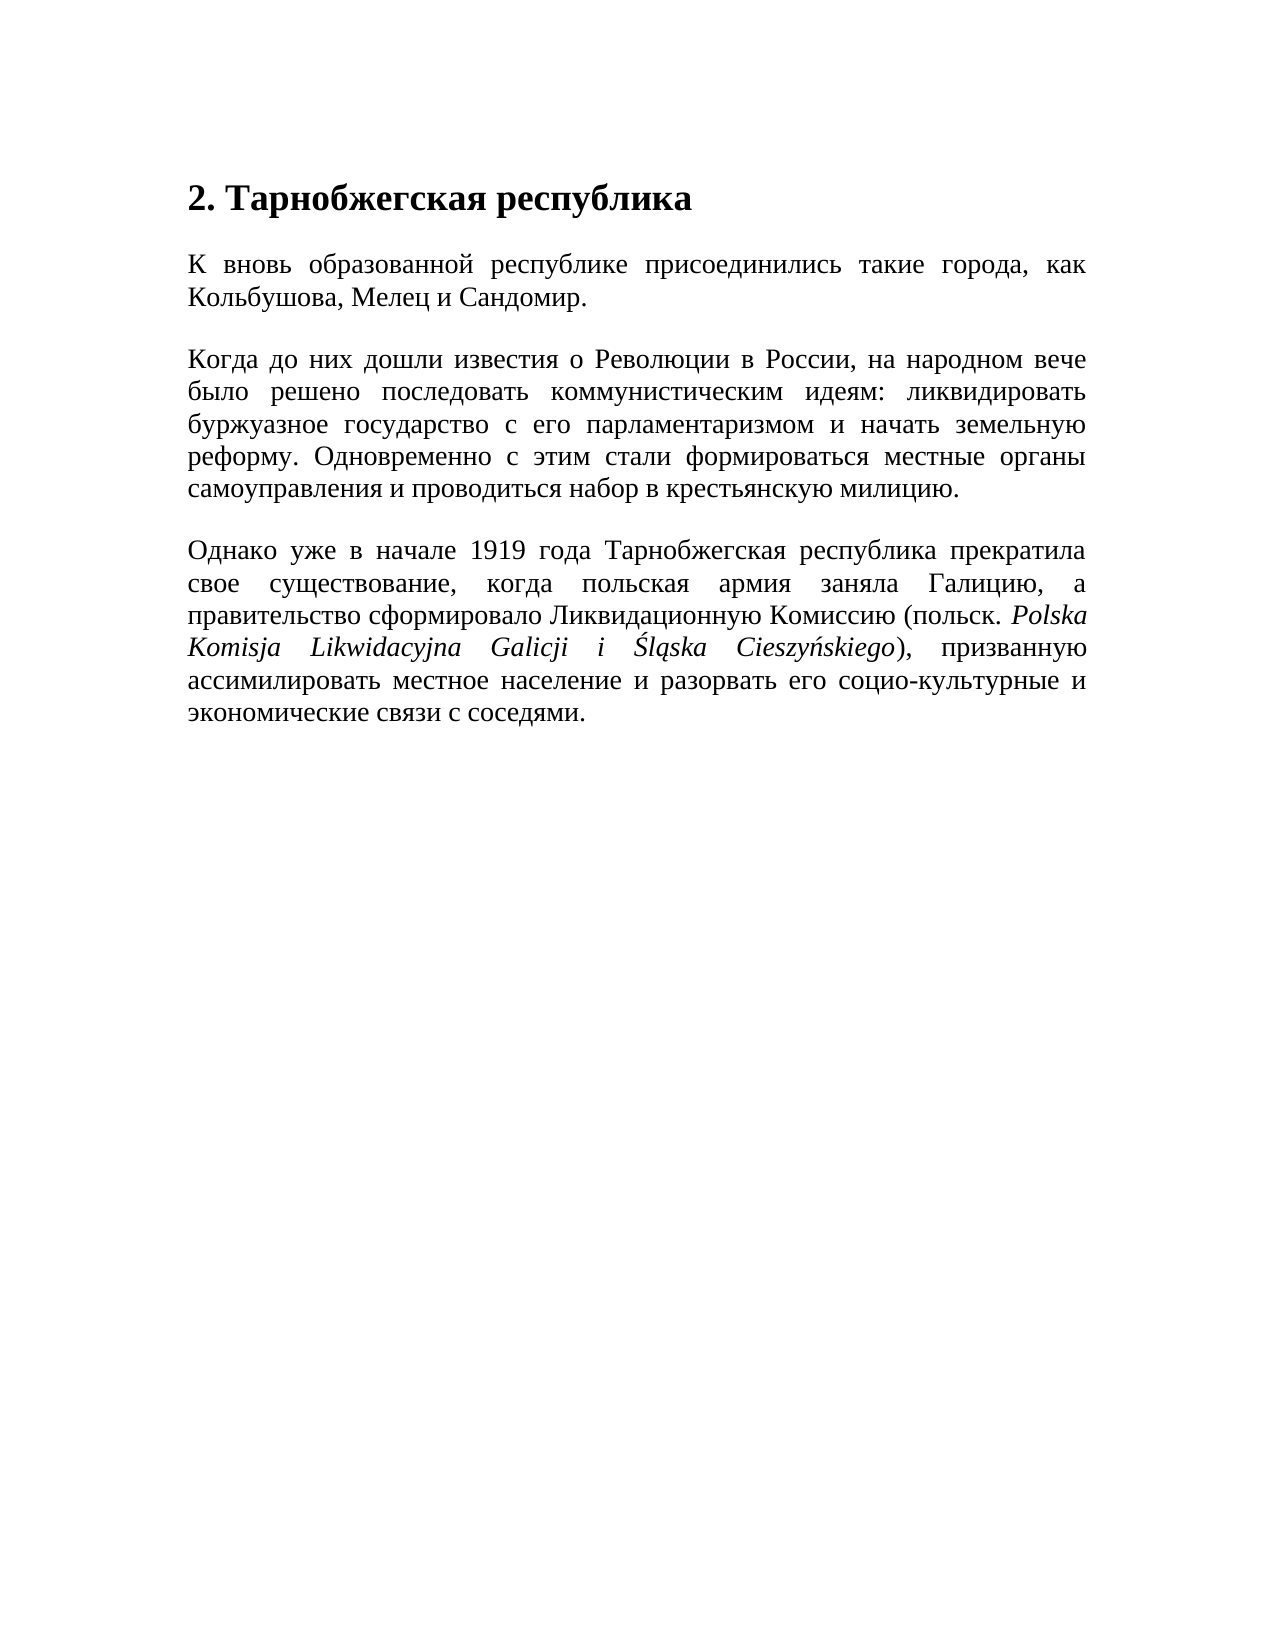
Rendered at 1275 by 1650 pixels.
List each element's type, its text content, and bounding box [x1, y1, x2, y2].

text Однако уже в начале 1919 года Тарнобжегская республика прекратила свое существование, когда польская армия заняла Галицию, а правительство сформировало Ликвидационную Комиссию (польск. Polska Komisja Likwidacyjna Galicji i Śląska Cieszyńskiego), призванную ассимилировать местное население и разорвать его социо-культурные и экономические связи с соседями. [187, 533, 1087, 728]
text К вновь образованной республике присоединились такие города, как Кольбушова, Мелец и Сандомир. [187, 248, 1087, 312]
list 2. Тарнобжегская республика [187, 175, 1087, 218]
text Когда до них дошли известия о Революции в России, на народном вече было решено последовать коммунистическим идеям: ликвидировать буржуазное государство с его парламентаризмом и начать земельную реформу. Одновременно с этим стали формироваться местные органы самоуправления и проводиться набор в крестьянскую милицию. [187, 342, 1087, 504]
